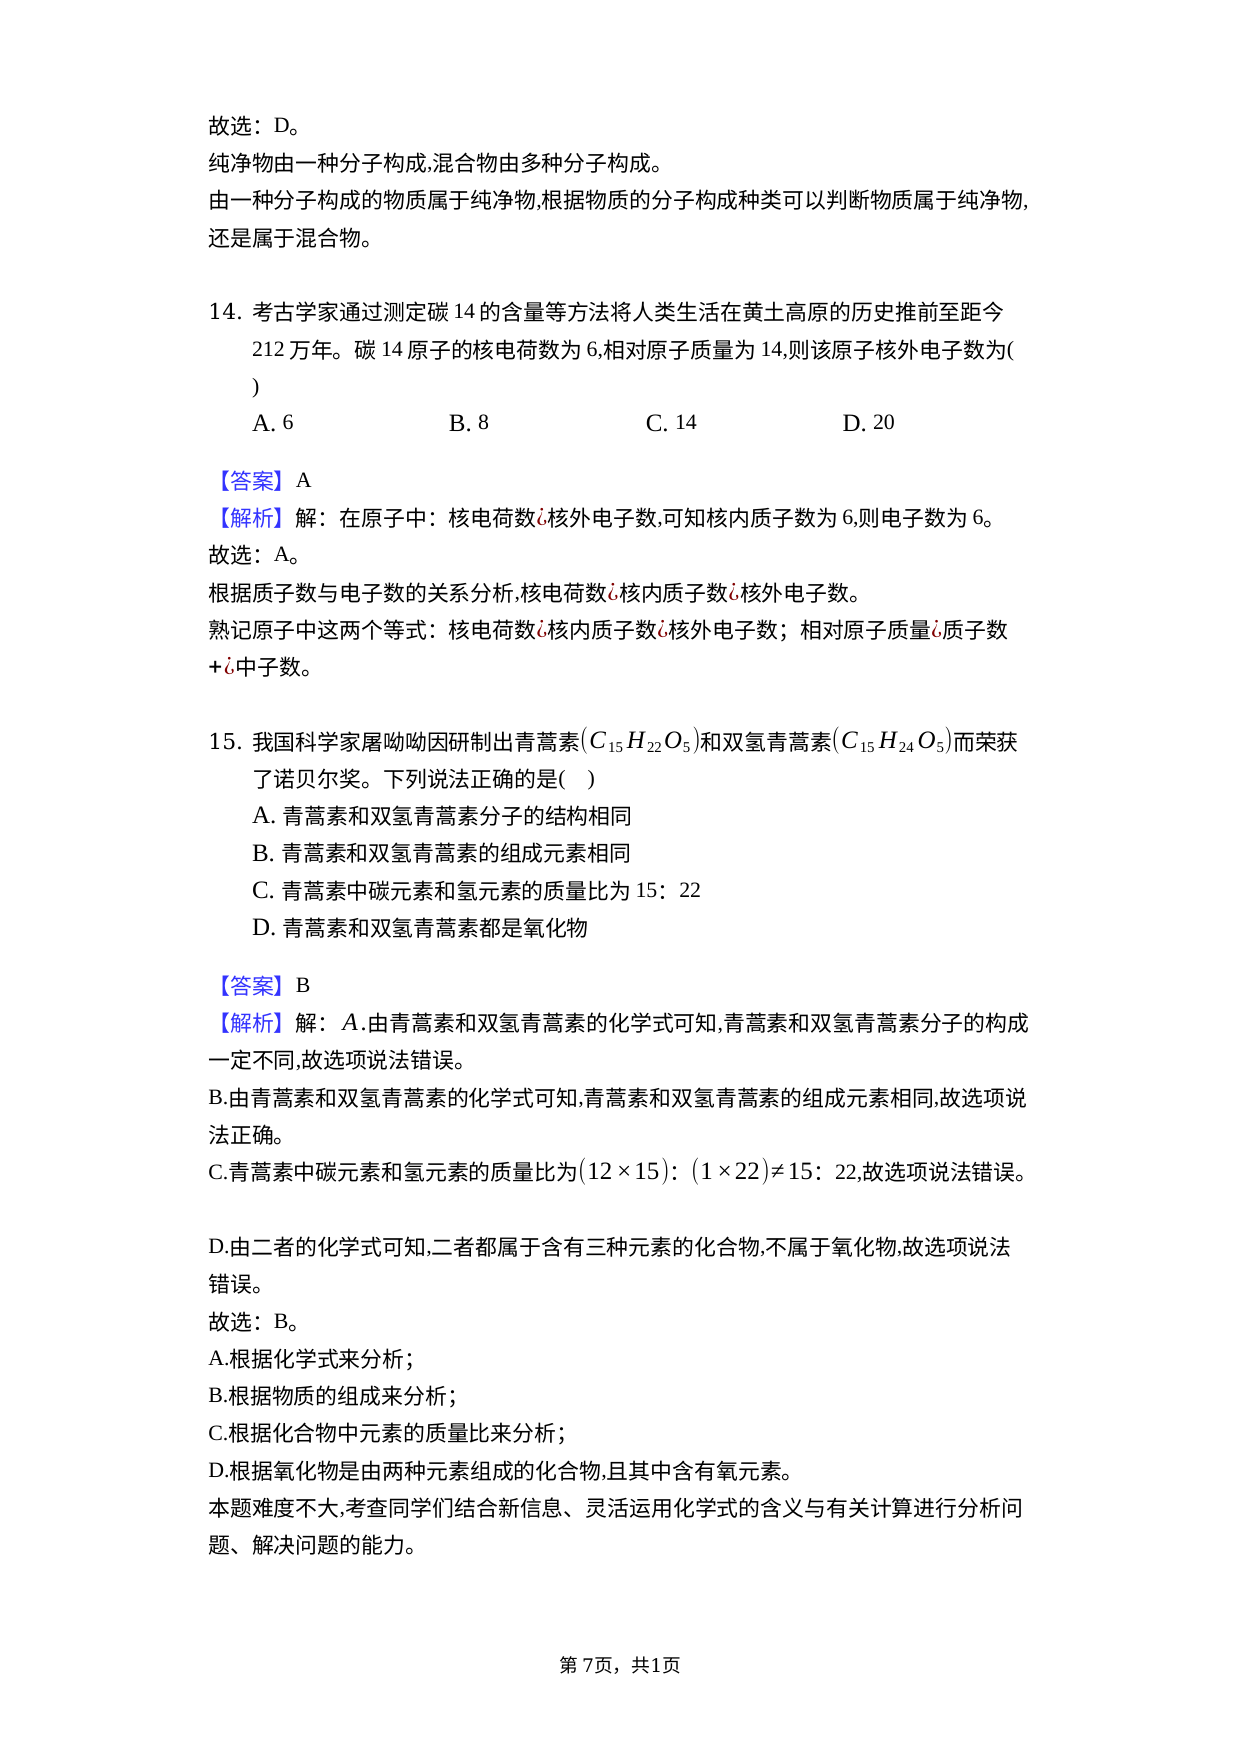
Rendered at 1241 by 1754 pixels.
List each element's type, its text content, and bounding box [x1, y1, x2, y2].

list A. 6 B. 8 C. 14 D. 20 [252, 406, 1032, 438]
list 考古学家通过测定碳14的含量等方法将人类生活在黄土高原的历史推前至距今212万年。碳14原子的核电荷数为6,相对原子质量为14,则该原子核外电子数为( ) [208, 295, 1032, 402]
list 【解析】解：由青蒿素和双氢青蒿素的化学式可知,青蒿素和双氢青蒿素分子的构成一定不同,故选项说法错误。 B.由青蒿素和双氢青蒿素的化学式可知,青蒿素和双氢青蒿素的组成元素相同,故选项说法正确。 C.青蒿素中碳元素和氢元素的质量比为：：22,故选项说法错误。 D.由二者的化学式可知,二者都属于含有三种元素的化合物,不属于氧化物,故选项说法错误。 故选：B。 A.根据化学式来分析； B.根据物质的组成来分析； C.根据化合物中元素的质量比来分析； D.根据氧化物是由两种元素组成的化合物,且其中含有氧元素。 本题难度不大,考查同学们结合新信息、灵活运用化学式的含义与有关计算进行分析问题、解决问题的能力。 [208, 1006, 1032, 1598]
list 【解析】解：在原子中：核电荷数核外电子数,可知核内质子数为6,则电子数为6。 故选：A。 根据质子数与电子数的关系分析,核电荷数核内质子数核外电子数。 熟记原子中这两个等式：核电荷数核内质子数核外电子数；相对原子质量质子数中子数。 [208, 501, 1032, 719]
list A. 青蒿素和双氢青蒿素分子的结构相同 B. 青蒿素和双氢青蒿素的组成元素相同 C. 青蒿素中碳元素和氢元素的质量比为15：22 D. 青蒿素和双氢青蒿素都是氧化物 [252, 799, 1032, 943]
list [208, 108, 1032, 290]
list 我国科学家屠呦呦因研制出青蒿素和双氢青蒿素而荣获了诺贝尔奖。下列说法正确的是( ) [208, 724, 1032, 794]
list 【答案】B [208, 969, 1032, 1001]
list 【答案】A [208, 463, 1032, 496]
